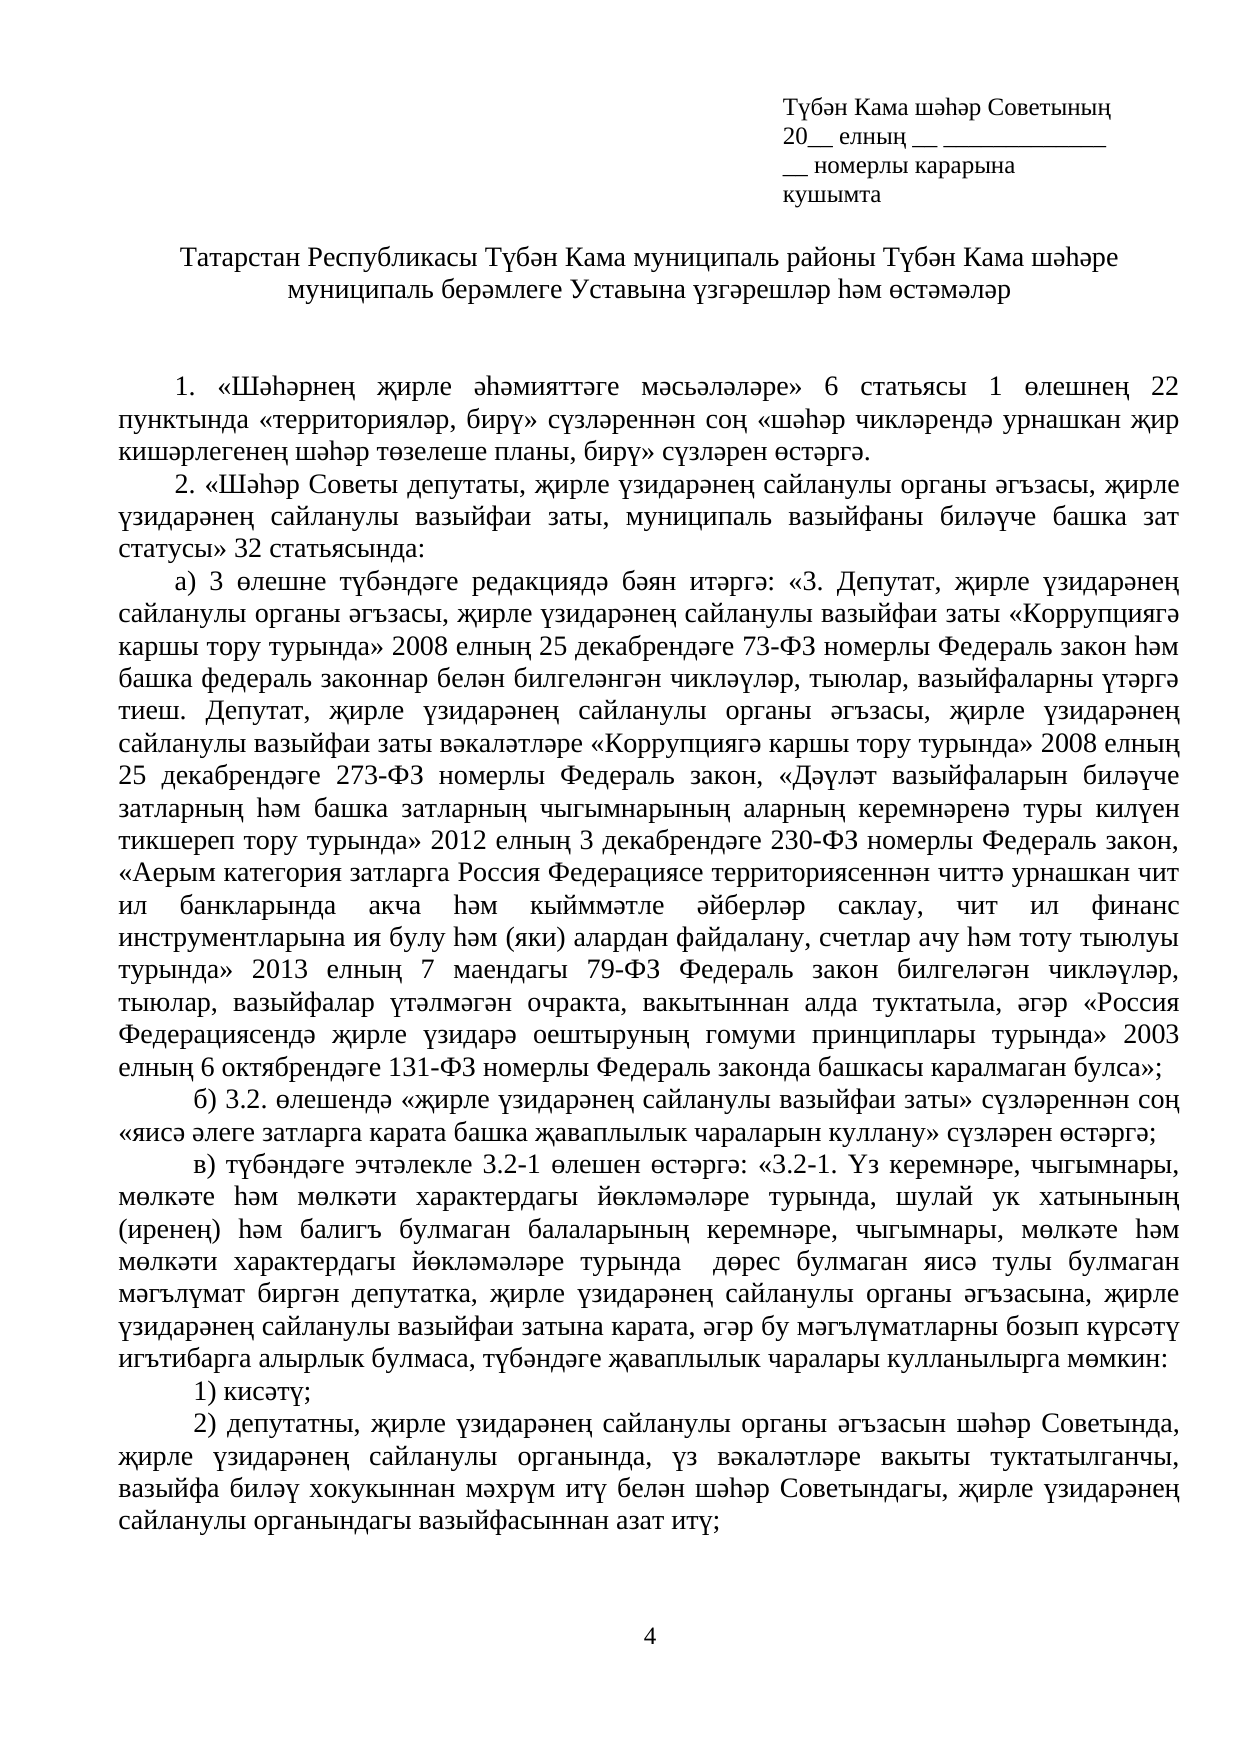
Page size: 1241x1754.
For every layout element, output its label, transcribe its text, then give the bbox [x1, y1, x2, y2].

text 20__ елның __ _____________ [783, 121, 1181, 150]
text в) түбәндәге эчтәлекле 3.2-1 өлешен өстәргә: «3.2-1. Үз керемнәре, чыгымнары, мөлкәте һәм мөлкәти характердагы йөкләмәләре турында, шулай ук хатынының (иренең) һәм балигъ булмаган балаларының керемнәре, чыгымнары, мөлкәте һәм мөлкәти характердагы йөкләмәләре турында дөрес булмаган яисә тулы булмаган мәгълүмат биргән депутатка, җирле үзидарәнең сайланулы органы әгъзасына, җирле үзидарәнең сайланулы вазыйфаи затына карата, әгәр бу мәгълүматларны бозып күрсәтү игътибарга алырлык булмаса, түбәндәге җаваплылык чаралары кулланылырга мөмкин: [118, 1147, 1181, 1374]
text Татарстан Республикасы Түбән Кама муниципаль районы Түбән Кама шәһәре муниципаль берәмлеге Уставына үзгәрешләр һәм өстәмәләр [118, 240, 1181, 305]
text 2) депутатны, җирле үзидарәнең сайланулы органы әгъзасын шәһәр Советында, җирле үзидарәнең сайланулы органында, үз вәкаләтләре вакыты туктатылганчы, вазыйфа биләү хокукыннан мәхрүм итү белән шәһәр Советындагы, җирле үзидарәнең сайланулы органындагы вазыйфасыннан азат итү; [118, 1406, 1181, 1536]
text 1) кисәтү; [118, 1374, 1181, 1406]
text кушымта [783, 179, 1181, 207]
text 1. «Шәһәрнең җирле әһәмияттәге мәсьәләләре» 6 статьясы 1 өлешнең 22 пунктында «территорияләр, бирү» сүзләреннән соң «шәһәр чикләрендә урнашкан җир кишәрлегенең шәһәр төзелеше планы, бирү» сүзләрен өстәргә. [118, 369, 1181, 467]
text 2. «Шәһәр Советы депутаты, җирле үзидарәнең сайланулы органы әгъзасы, җирле үзидарәнең сайланулы вазыйфаи заты, муниципаль вазыйфаны биләүче башка зат статусы» 32 статьясында: [118, 467, 1181, 564]
text Түбән Кама шәһәр Советының [783, 92, 1181, 121]
text __ номерлы карарына [783, 150, 1181, 179]
text б) 3.2. өлешендә «җирле үзидарәнең сайланулы вазыйфаи заты» сүзләреннән соң «яисә әлеге затларга карата башка җаваплылык чараларын куллану» сүзләрен өстәргә; [118, 1082, 1181, 1147]
text а) 3 өлешне түбәндәге редакциядә бәян итәргә: «3. Депутат, җирле үзидарәнең сайланулы органы әгъзасы, җирле үзидарәнең сайланулы вазыйфаи заты «Коррупциягә каршы тору турында» 2008 елның 25 декабрендәге 73-ФЗ номерлы Федераль закон һәм башка федераль законнар белән билгеләнгән чикләүләр, тыюлар, вазыйфаларны үтәргә тиеш. Депутат, җирле үзидарәнең сайланулы органы әгъзасы, җирле үзидарәнең сайланулы вазыйфаи заты вәкаләтләре «Коррупциягә каршы тору турында» 2008 елның 25 декабрендәге 273-ФЗ номерлы Федераль закон, «Дәүләт вазыйфаларын биләүче затларның һәм башка затларның чыгымнарының аларның керемнәренә туры килүен тикшереп тору турында» 2012 елның 3 декабрендәге 230-ФЗ номерлы Федераль закон, «Аерым категория затларга Россия Федерациясе территориясеннән читтә урнашкан чит ил банкларында акча һәм кыйммәтле әйберләр саклау, чит ил финанс инструментларына ия булу һәм (яки) алардан файдалану, счетлар ачу һәм тоту тыюлуы турында» 2013 елның 7 маендагы 79-ФЗ Федераль закон билгеләгән чикләүләр, тыюлар, вазыйфалар үтәлмәгән очракта, вакытыннан алда туктатыла, әгәр «Россия Федерациясендә җирле үзидарә оештыруның гомуми принциплары турында» 2003 елның 6 октябрендәге 131-ФЗ номерлы Федераль законда башкасы каралмаган булса»; [118, 564, 1181, 1082]
